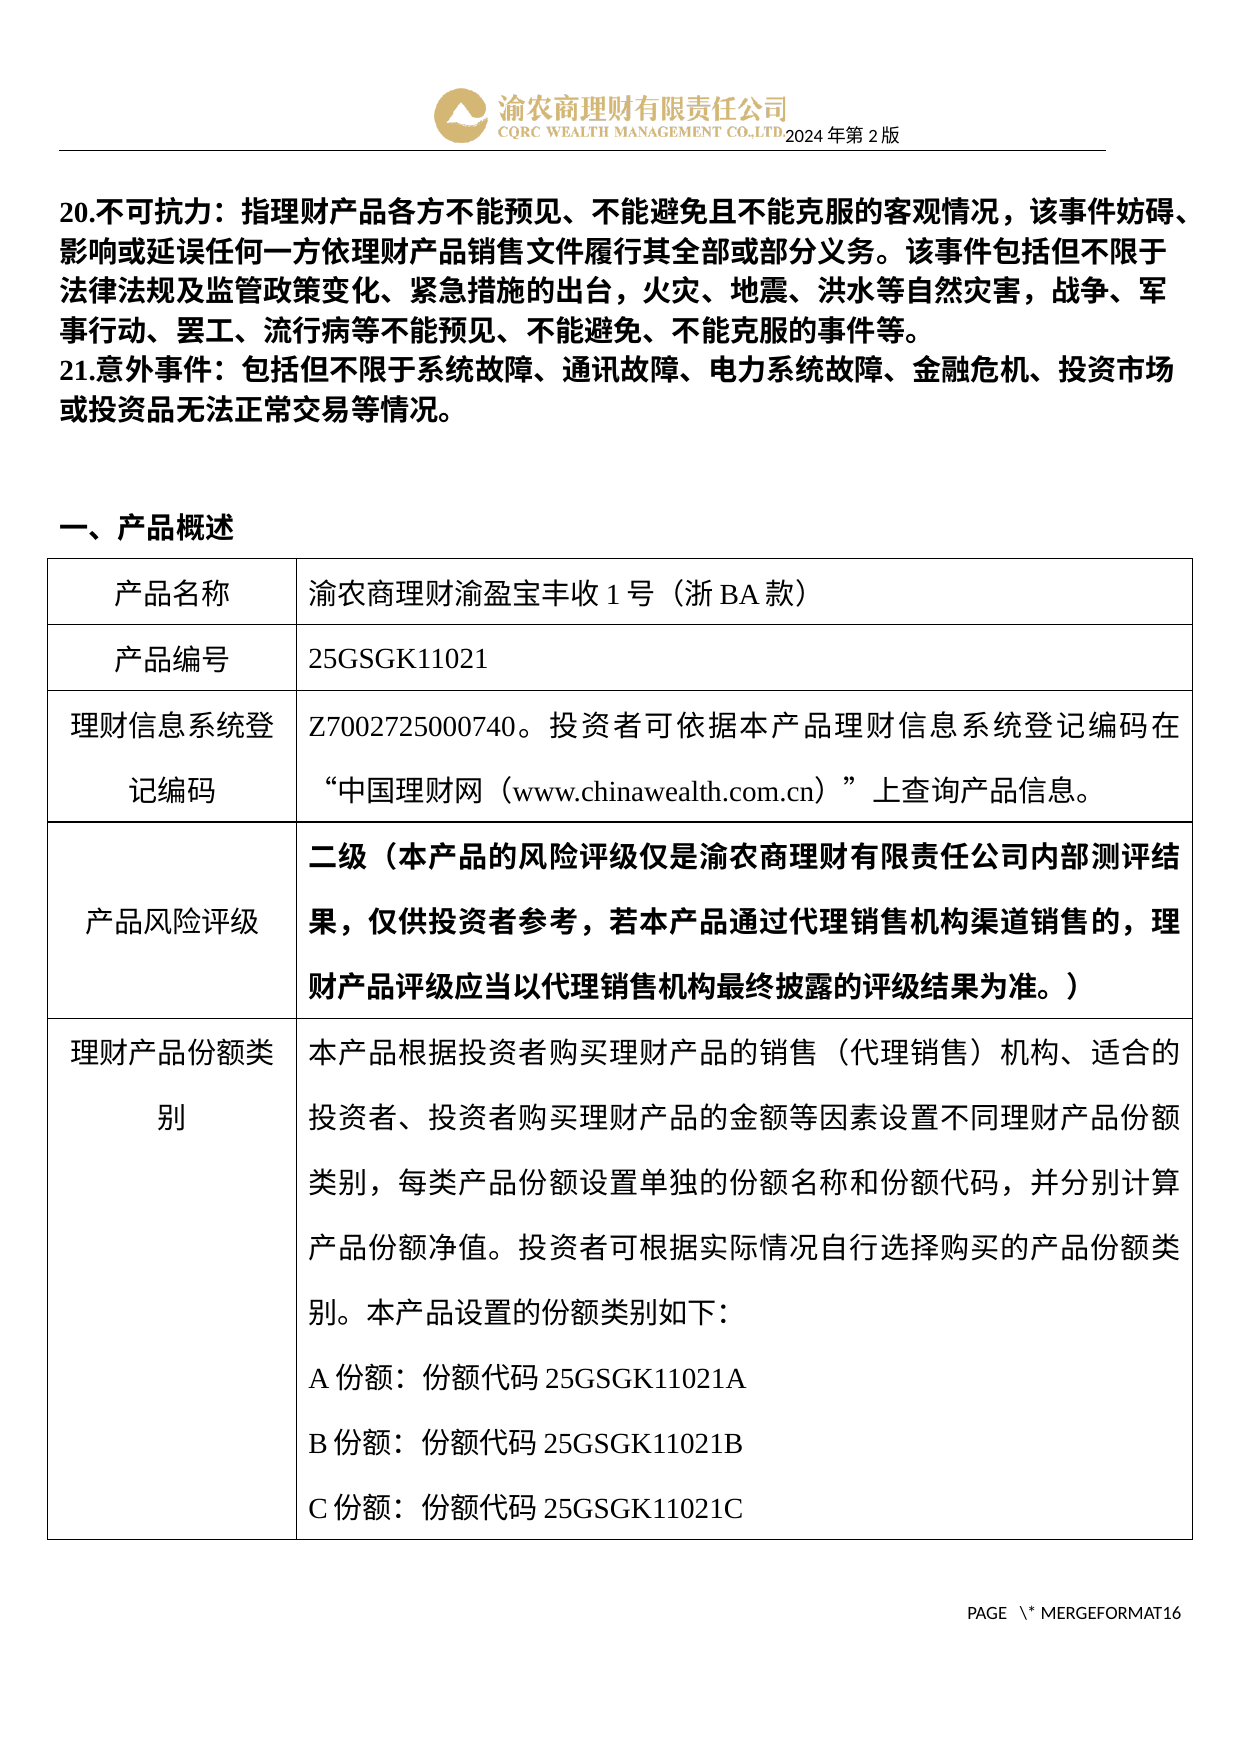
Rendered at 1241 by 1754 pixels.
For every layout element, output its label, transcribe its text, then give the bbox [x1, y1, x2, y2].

table_cell 产品编号 [48, 625, 296, 690]
text 20.不可抗力：指理财产品各方不能预见、不能避免且不能克服的客观情况，该事件妨碍、影响或延误任何一方依理财产品销售文件履行其全部或部分义务。该事件包括但不限于法律法规及监管政策变化、紧急措施的出台，火灾、地震、洪水等自然灾害，战争、军事行动、罢工、流行病等不能预见、不能避免、不能克服的事件等。 [59, 191, 1181, 349]
picture [434, 88, 786, 143]
table_cell Z7002725000740。投资者可依据本产品理财信息系统登记编码在“中国理财网（www.chinawealth.com.cn）”上查询产品信息。 [297, 691, 1192, 821]
table_header 产品名称 [48, 559, 296, 624]
text 21.意外事件：包括但不限于系统故障、通讯故障、电力系统故障、金融危机、投资市场或投资品无法正常交易等情况。 [59, 349, 1181, 428]
table_cell 产品风险评级 [48, 823, 296, 1017]
table_cell 二级（本产品的风险评级仅是渝农商理财有限责任公司内部测评结果，仅供投资者参考，若本产品通过代理销售机构渠道销售的，理财产品评级应当以代理销售机构最终披露的评级结果为准。） [297, 823, 1192, 1017]
table_header 渝农商理财渝盈宝丰收1号（浙BA款） [297, 559, 1192, 624]
table_cell 25GSGK11021 [297, 625, 1192, 690]
text 一、产品概述 [59, 493, 1181, 558]
table_cell 理财产品份额类别 [48, 1019, 296, 1538]
table_cell 理财信息系统登记编码 [48, 691, 296, 821]
